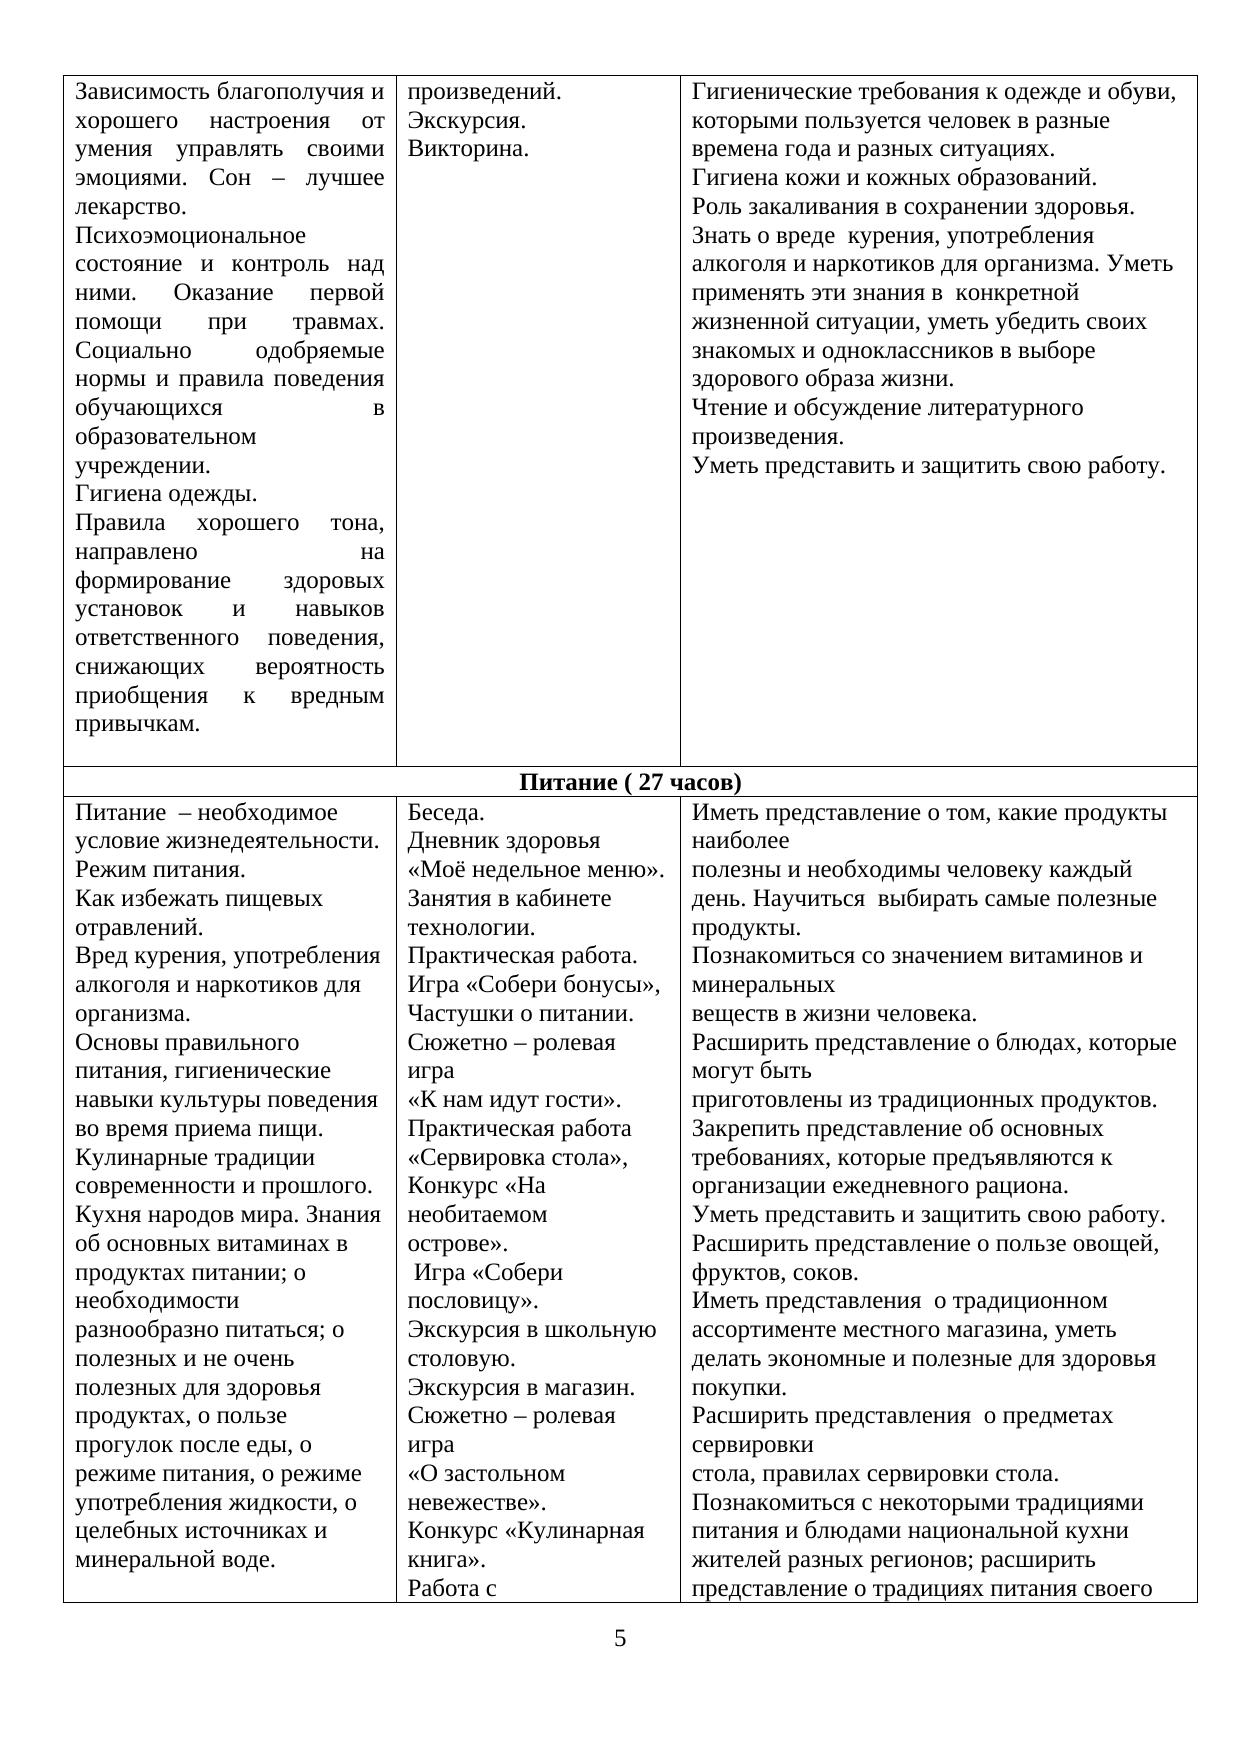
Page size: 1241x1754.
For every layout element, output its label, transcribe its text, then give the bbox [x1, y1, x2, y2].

table_cell Питание ( 27 часов) [64, 767, 1197, 796]
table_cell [397, 76, 680, 766]
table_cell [681, 76, 1197, 766]
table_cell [64, 797, 396, 1602]
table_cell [64, 76, 396, 766]
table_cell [397, 797, 680, 1602]
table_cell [681, 797, 1197, 1602]
